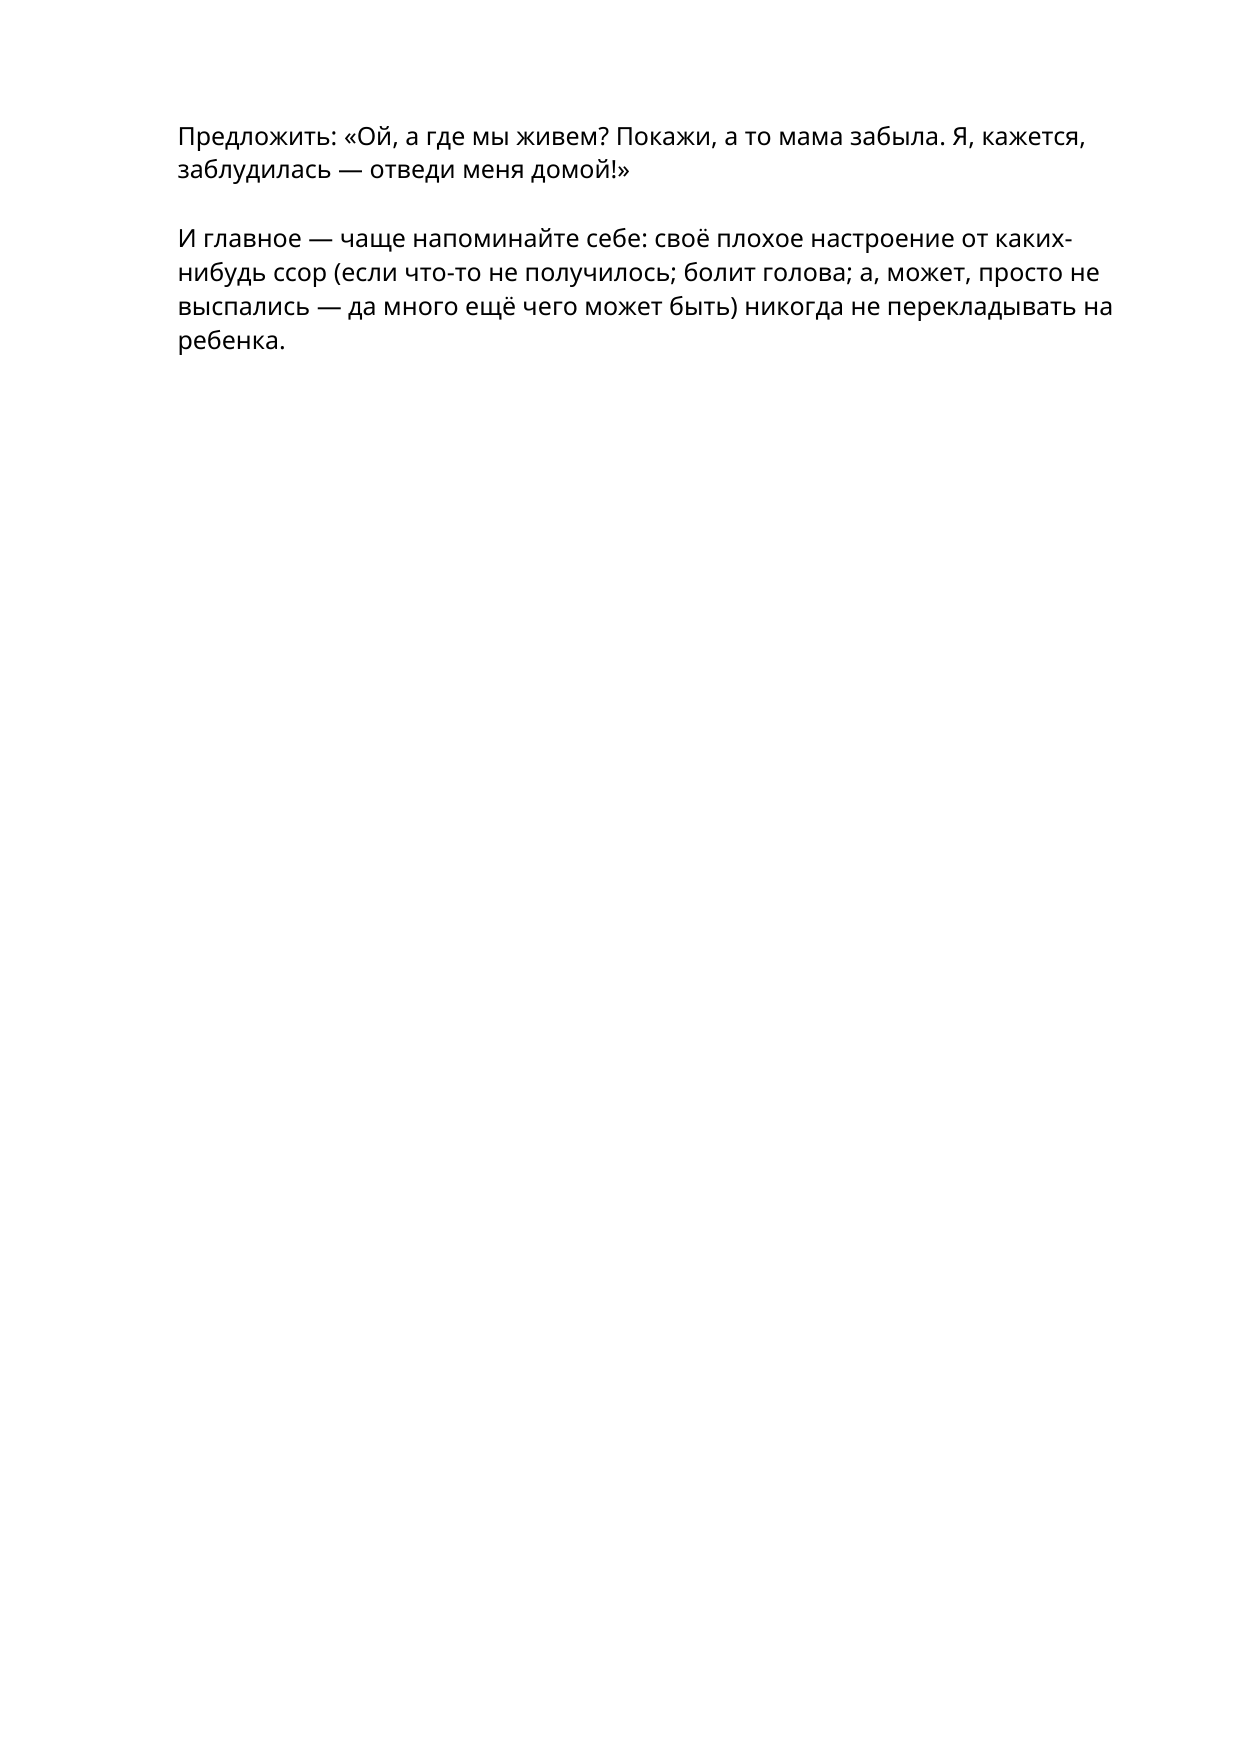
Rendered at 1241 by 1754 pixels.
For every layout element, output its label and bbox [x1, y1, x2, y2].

text [177, 118, 1152, 357]
